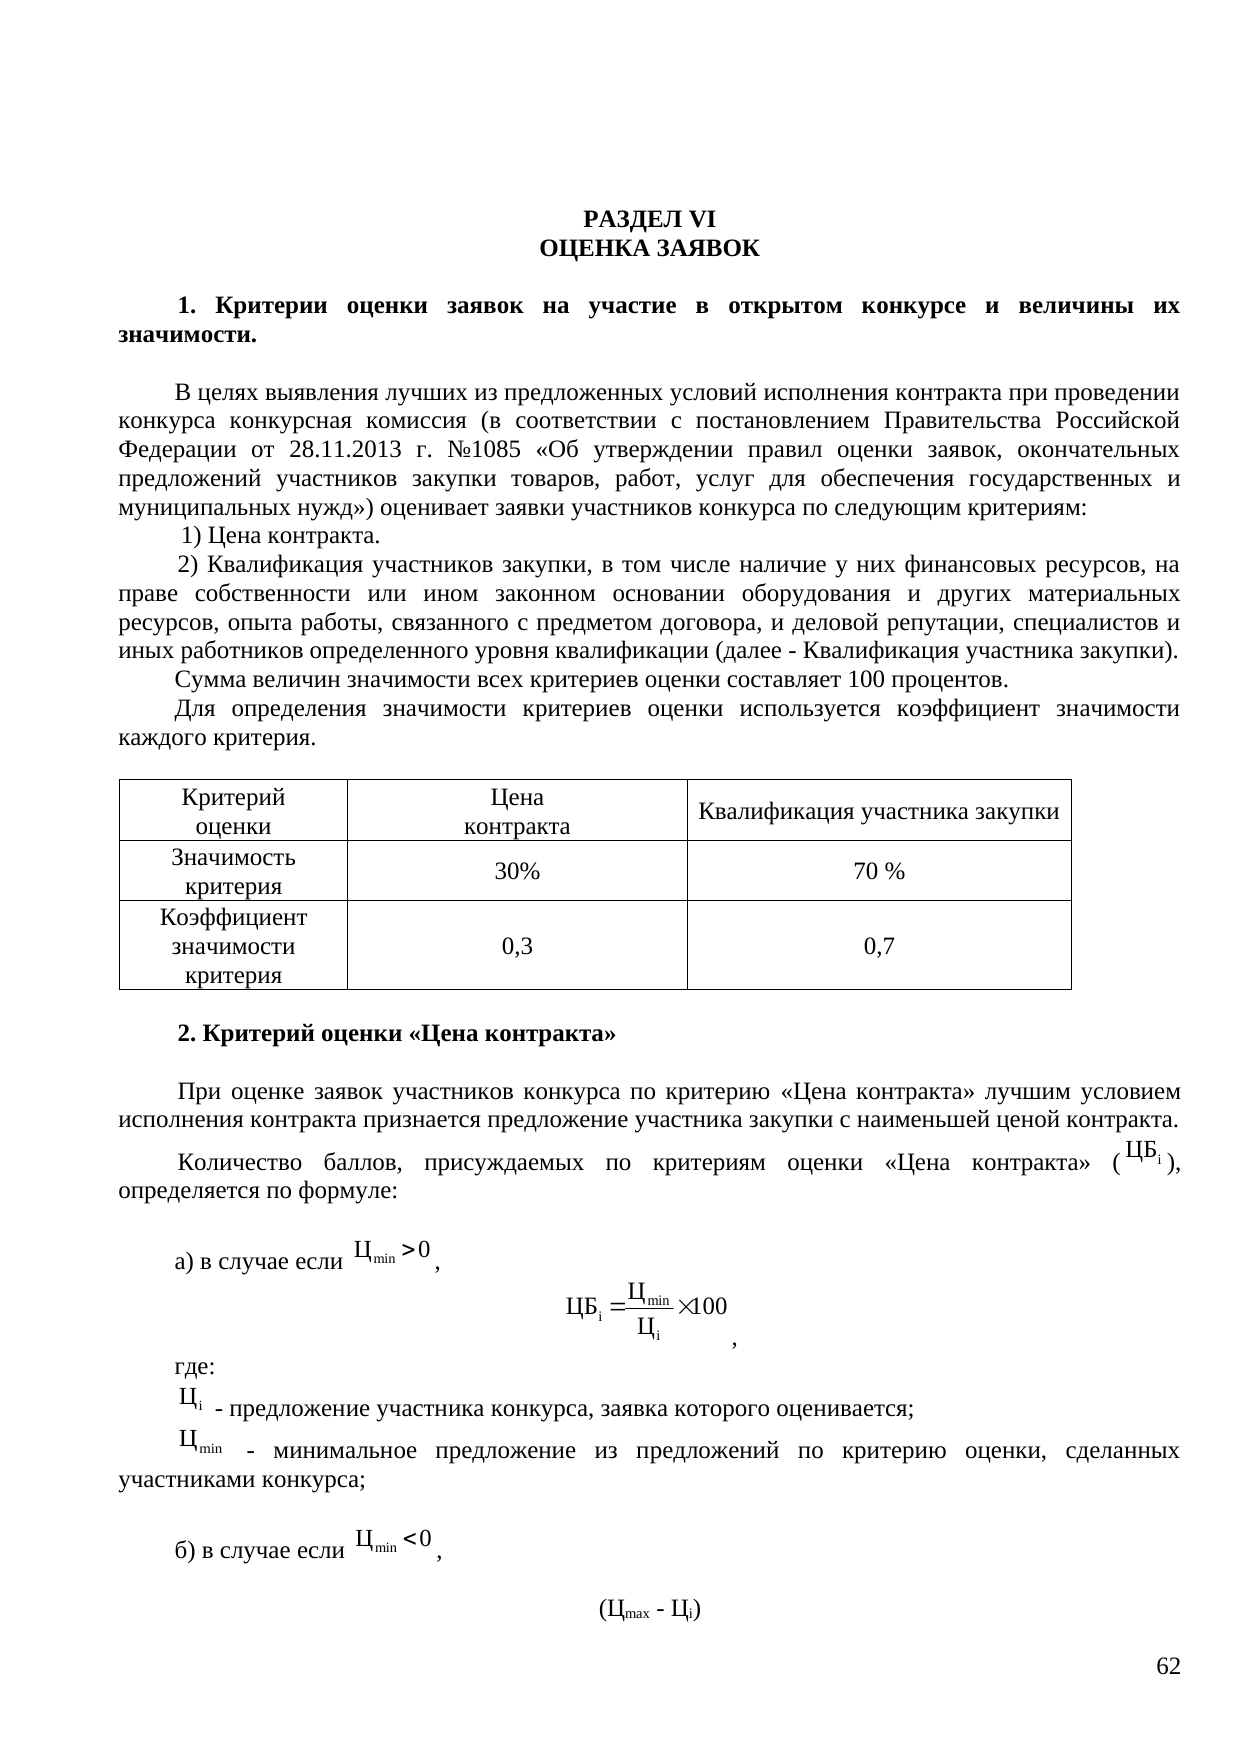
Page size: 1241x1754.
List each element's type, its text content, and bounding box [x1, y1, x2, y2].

text Количество баллов, присуждаемых по критериям оценки «Цена контракта» (), определяется по формуле: [118, 1133, 1181, 1204]
text В целях выявления лучших из предложенных условий исполнения контракта при проведении конкурса конкурсная комиссия (в соответствии с постановлением Правительства Российской Федерации от 28.11.2013 г. №1085 «Об утверждении правил оценки заявок, окончательных предложений участников закупки товаров, работ, услуг для обеспечения государственных и муниципальных нужд») оценивает заявки участников конкурса по следующим критериям: [118, 377, 1181, 521]
table_header Критерий оценки [120, 780, 347, 839]
table_cell 70 % [688, 841, 1071, 899]
text где: [118, 1351, 1181, 1380]
text 1. Критерии оценки заявок на участие в открытом конкурсе и величины их значимости. [118, 291, 1181, 348]
text РАЗДЕЛ VI [118, 204, 1181, 233]
text ОЦЕНКА ЗАЯВОК [118, 233, 1181, 262]
text 2. Критерий оценки «Цена контракта» [177, 1018, 1181, 1047]
table_header Квалификация участника закупки [688, 780, 1071, 839]
table_cell Коэффициент значимости критерия [120, 901, 347, 988]
text Для определения значимости критериев оценки используется коэффициент значимости каждого критерия. [118, 693, 1181, 751]
text - предложение участника конкурса, заявка которого оценивается; [118, 1380, 1181, 1422]
text 2) Квалификация участников закупки, в том числе наличие у них финансовых ресурсов, на праве собственности или ином законном основании оборудования и других материальных ресурсов, опыта работы, связанного с предметом договора, и деловой репутации, специалистов и иных работников определенного уровня квалификации (далее - Квалификация участника закупки). [118, 549, 1181, 664]
text Сумма величин значимости всех критериев оценки составляет 100 процентов. [118, 664, 1181, 693]
table_header Цена контракта [348, 780, 687, 839]
table_cell 0,3 [348, 901, 687, 988]
text (Цmax - Цi) [118, 1593, 1181, 1622]
text - минимальное предложение из предложений по критерию оценки, сделанных участниками конкурса; [118, 1422, 1181, 1493]
text б) в случае если , [118, 1522, 1181, 1564]
table_cell 30% [348, 841, 687, 899]
text , [118, 1275, 1181, 1351]
table_cell Значимость критерия [120, 841, 347, 899]
table_cell 0,7 [688, 901, 1071, 988]
text При оценке заявок участников конкурса по критерию «Цена контракта» лучшим условием исполнения контракта признается предложение участника закупки с наименьшей ценой контракта. [118, 1076, 1181, 1133]
text 1) Цена контракта. [174, 521, 1181, 549]
text а) в случае если , [118, 1233, 1181, 1275]
